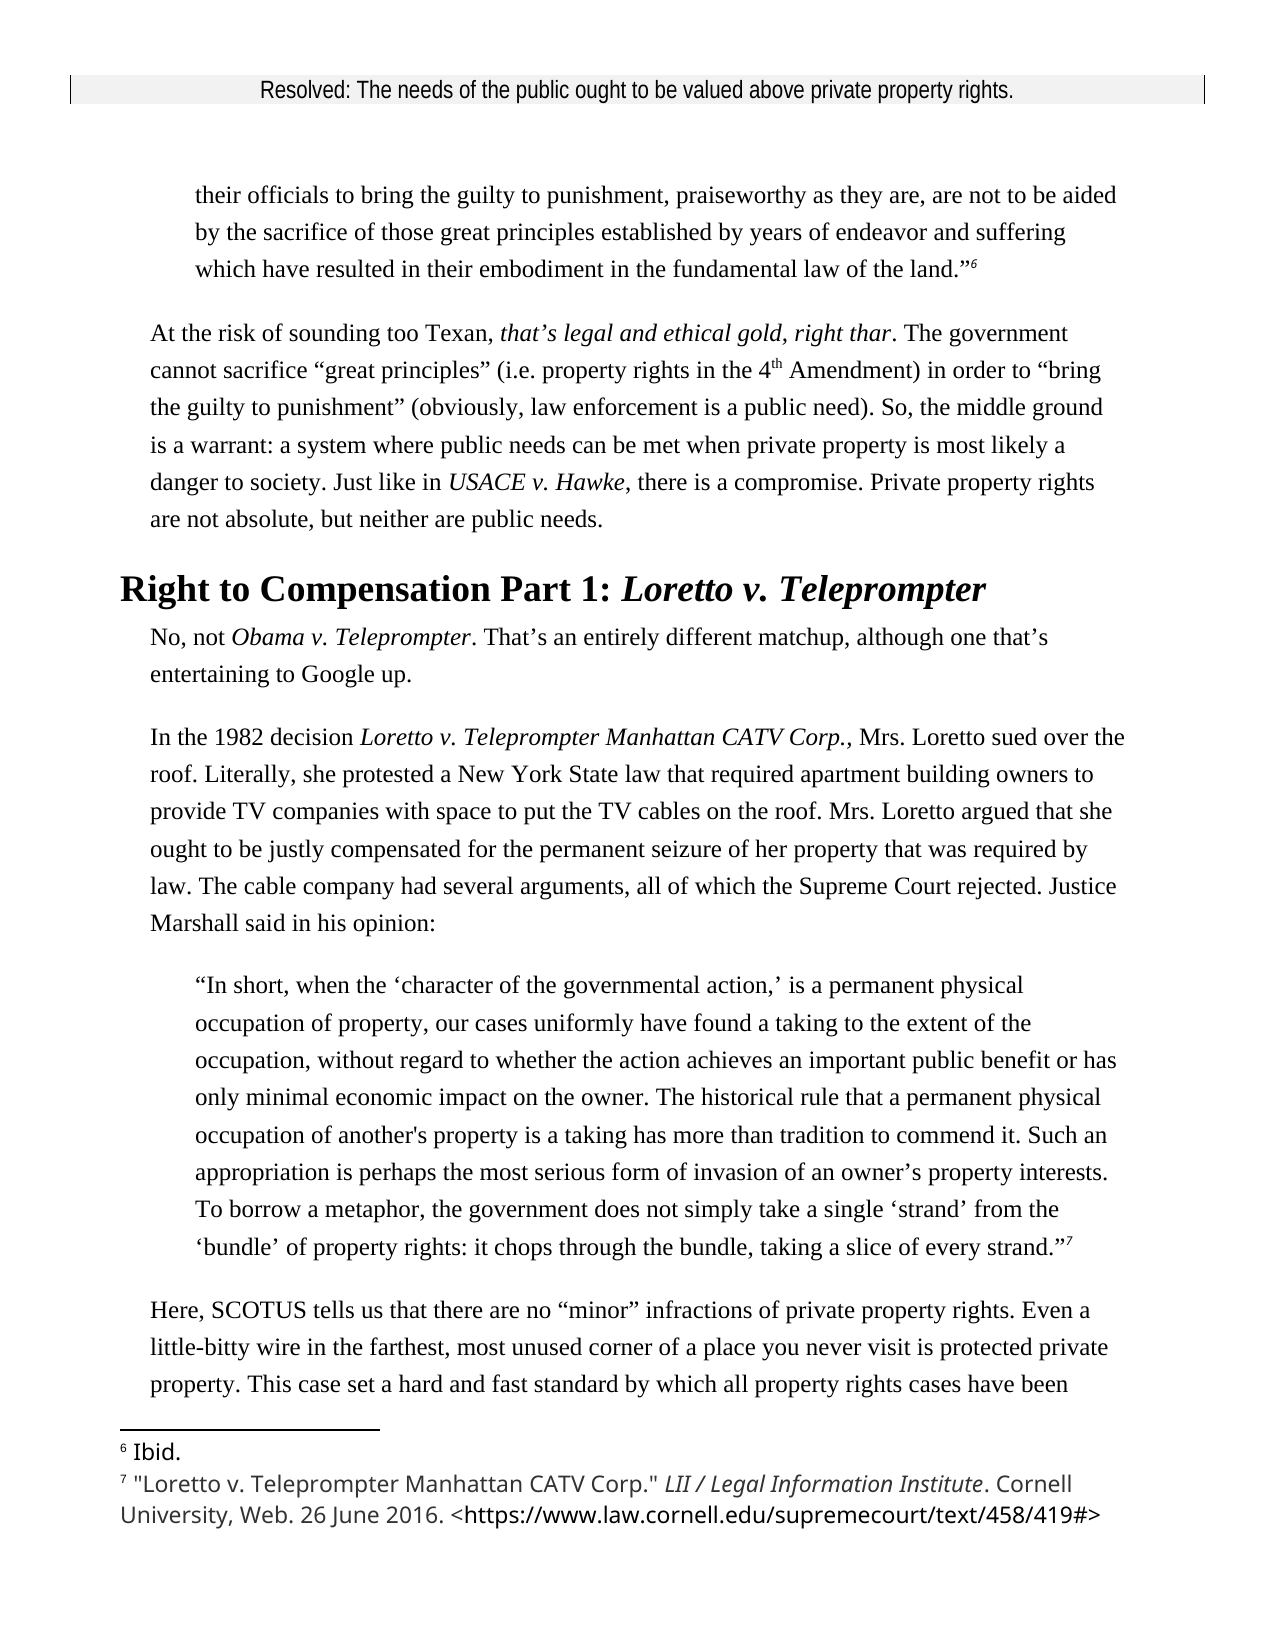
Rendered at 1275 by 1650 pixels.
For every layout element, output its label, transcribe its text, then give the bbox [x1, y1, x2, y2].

text “In short, when the ‘character of the governmental action,’ is a permanent physical occupation of property, our cases uniformly have found a taking to the extent of the occupation, without regard to whether the action achieves an important public benefit or has only minimal economic impact on the owner. The historical rule that a permanent physical occupation of another's property is a taking has more than tradition to commend it. Such an appropriation is perhaps the most serious form of invasion of an owner’s property interests. To borrow a metaphor, the government does not simply take a single ‘strand’ from the ‘bundle’ of property rights: it chops through the bundle, taking a slice of every strand.” [195, 971, 1125, 1261]
text In the 1982 decision Loretto v. Teleprompter Manhattan CATV Corp., Mrs. Loretto sued over the roof. Literally, she protested a New York State law that required apartment building owners to provide TV companies with space to put the TV cables on the roof. Mrs. Loretto argued that she ought to be justly compensated for the permanent seizure of her property that was required by law. The cable company had several arguments, all of which the Supreme Court rejected. Justice Marshall said in his opinion: [150, 722, 1125, 937]
text No, not Obama v. Teleprompter. That’s an entirely different matchup, although one that’s entertaining to Google up. [150, 622, 1125, 688]
text At the risk of sounding too Texan, that’s legal and ethical gold, right thar. The government cannot sacrifice “great principles” (i.e. property rights in the 4th Amendment) in order to “bring the guilty to punishment” (obviously, law enforcement is a public need). So, the middle ground is a warrant: a system where public needs can be met when private property is most likely a danger to society. Just like in USACE v. Hawke, there is a compromise. Private property rights are not absolute, but neither are public needs. [150, 318, 1125, 533]
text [195, 180, 1125, 284]
text Right to Compensation Part 1: Loretto v. Teleprompter [120, 567, 1155, 610]
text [150, 1295, 1125, 1398]
